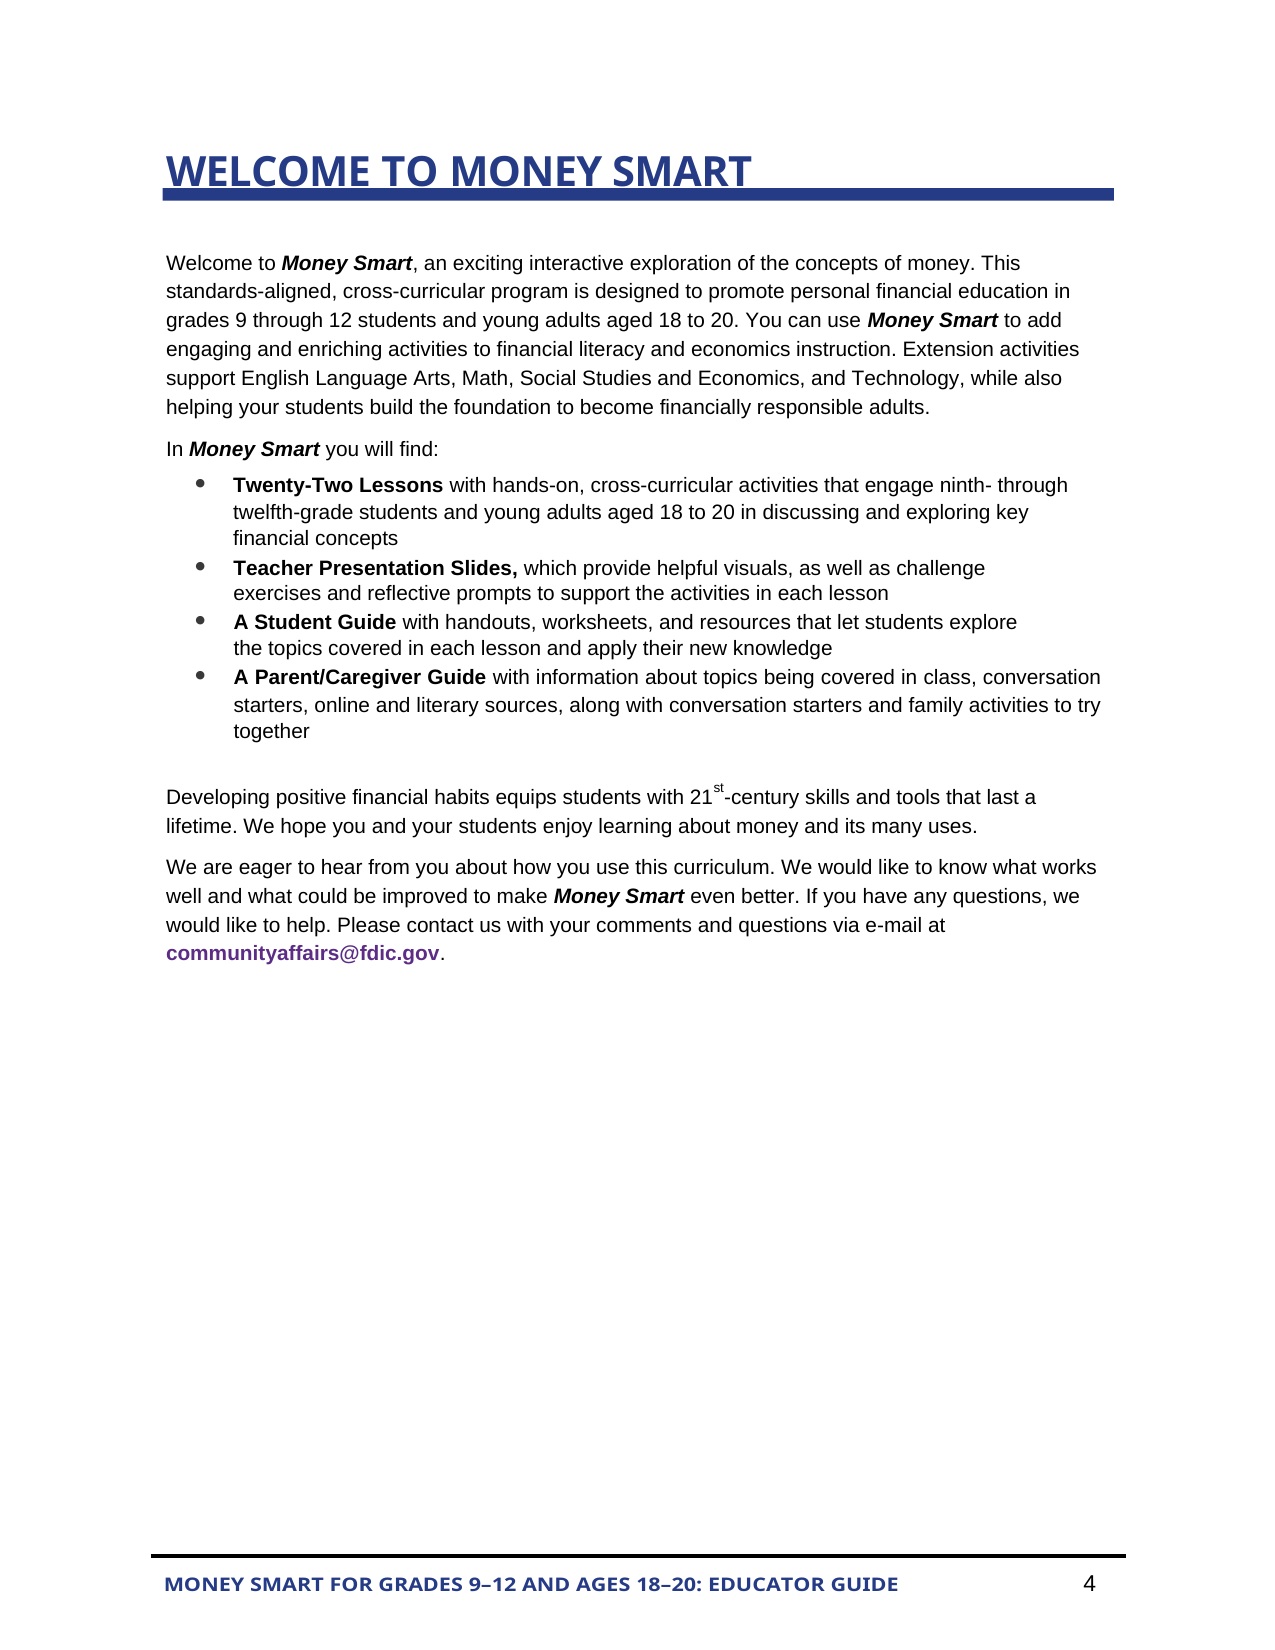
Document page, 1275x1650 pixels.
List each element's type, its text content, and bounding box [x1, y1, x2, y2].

list Teacher Presentation Slides, which provide helpful visuals, as well as challenge exercises and reflective prompts to support the activities in each lesson [196, 555, 1072, 605]
text Developing positive financial habits equips students with 21st-century skills and tools that last a lifetime. We hope you and your students enjoy learning about money and its many uses. [166, 779, 1039, 837]
text Welcome to Money Smart, an exciting interactive exploration of the concepts of money. This standards-aligned, cross-curricular program is designed to promote personal financial education in grades 9 through 12 students and young adults aged 18 to 20. You can use Money Smart to add engaging and enriching activities to financial literacy and economics instruction. Extension activities support English Language Arts, Math, Social Studies and Economics, and Technology, while also helping your students build the foundation to become financially responsible adults. [166, 250, 1084, 419]
list Twenty-Two Lessons with hands-on, cross-curricular activities that engage ninth- through twelfth-grade students and young adults aged 18 to 20 in discussing and exploring key financial concepts [196, 472, 1069, 550]
list A Parent/Caregiver Guide with information about topics being covered in class, conversation starters, online and literary sources, along with conversation starters and family activities to try together [196, 665, 1101, 743]
text We are eager to hear from you about how you use this curriculum. We would like to know what works well and what could be improved to make Money Smart even better. If you have any questions, we would like to help. Please contact us with your comments and questions via e-mail at communityaffairs@fdic.gov. [166, 855, 1100, 965]
list A Student Guide with handouts, worksheets, and resources that let students explore the topics covered in each lesson and apply their new knowledge [196, 610, 1047, 660]
text In Money Smart you will find: [166, 437, 1118, 461]
